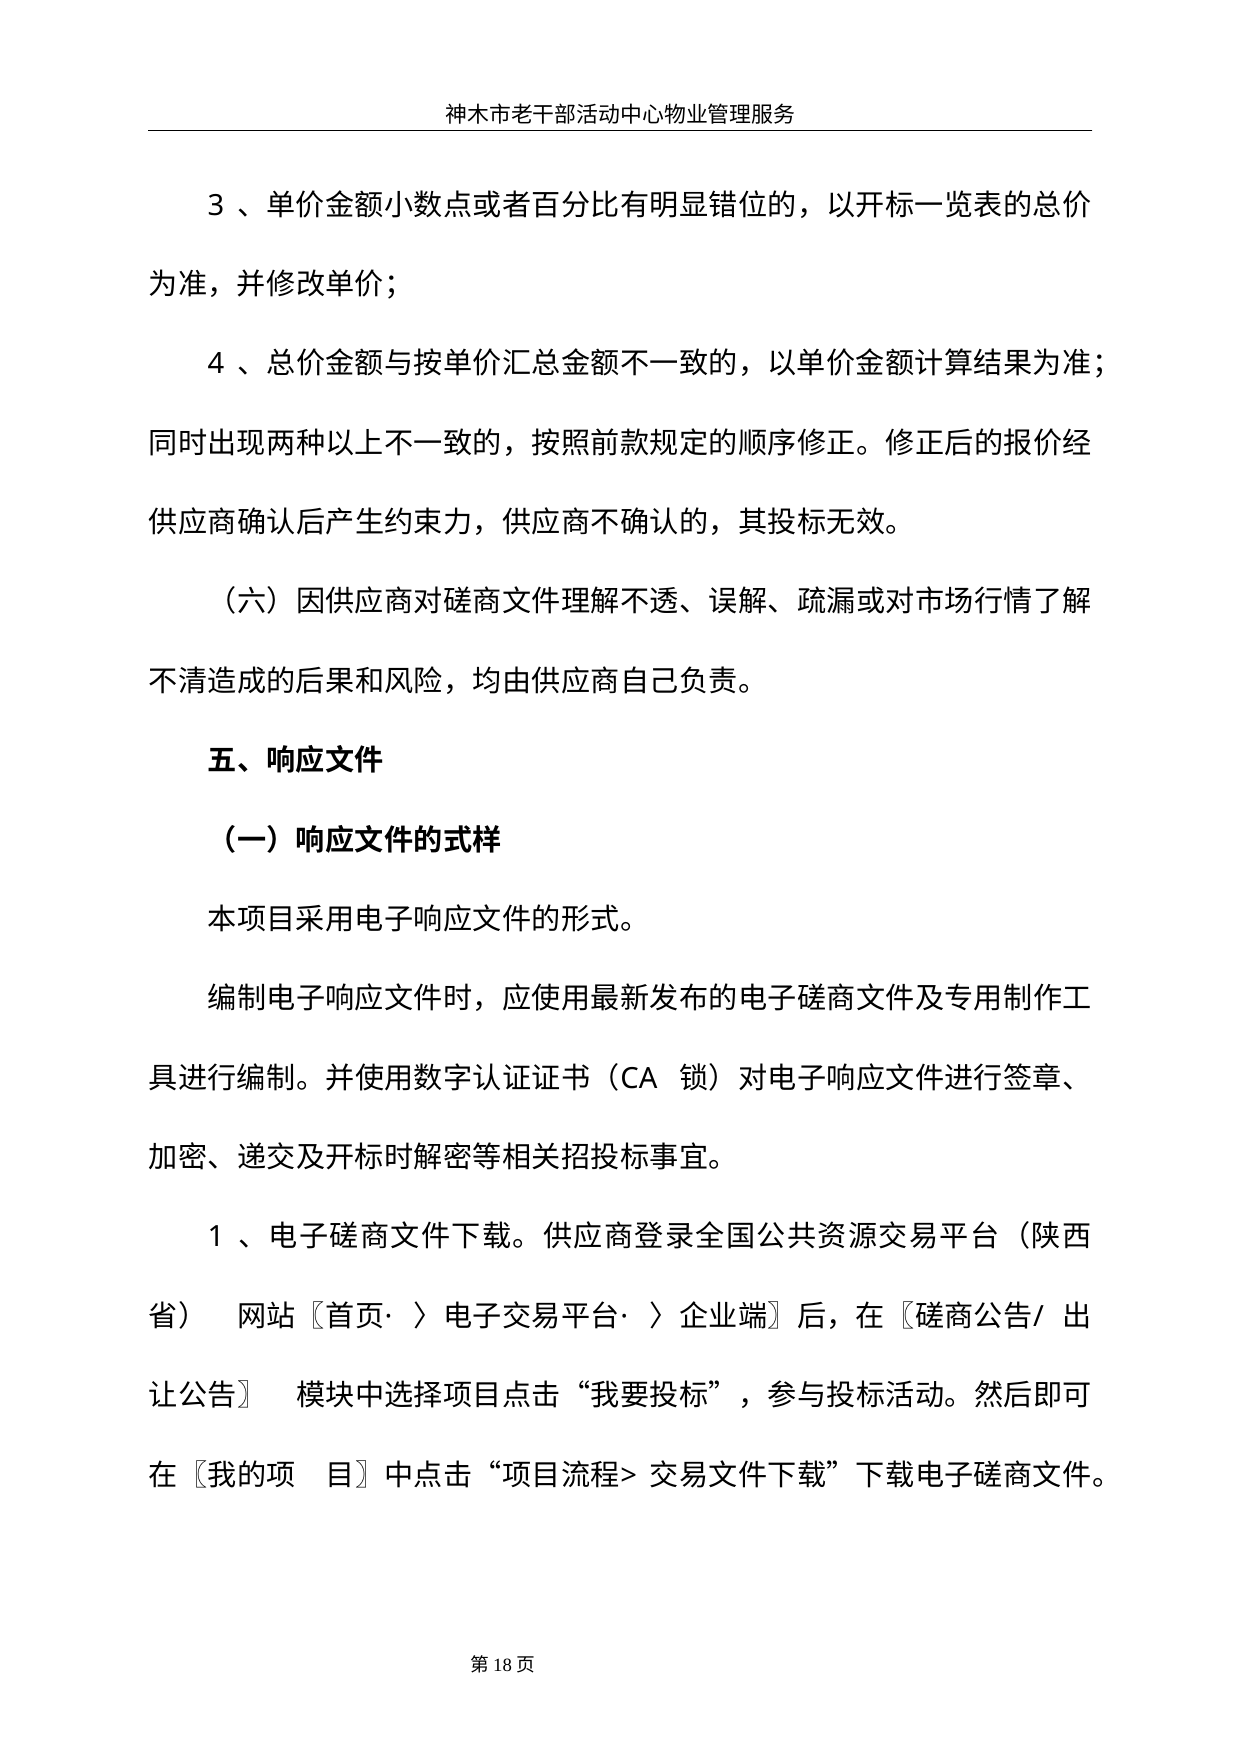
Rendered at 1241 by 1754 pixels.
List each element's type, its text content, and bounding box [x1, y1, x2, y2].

text 本项目采用电子响应文件的形式。 [148, 877, 1092, 956]
text 3、单价金额小数点或者百分比有明显错位的，以开标一览表的总价为准，并修改单价； [148, 163, 1092, 321]
text （一）响应文件的式样 [148, 798, 1092, 877]
text 4、总价金额与按单价汇总金额不一致的，以单价金额计算结果为准；同时出现两种以上不一致的，按照前款规定的顺序修正。修正后的报价经供应商确认后产生约束力，供应商不确认的，其投标无效。 [148, 321, 1092, 559]
text 1、电子磋商文件下载。供应商登录全国公共资源交易平台（陕西省） 网站〖首页·〉电子交易平台·〉企业端〗后，在〖磋商公告/出让公告〗 模块中选择项目点击“我要投标”，参与投标活动。然后即可在〖我的项 目〗中点击“项目流程>交易文件下载”下载电子磋商文件。 [148, 1194, 1092, 1591]
text （六）因供应商对磋商文件理解不透、误解、疏漏或对市场行情了解不清造成的后果和风险，均由供应商自己负责。 [148, 559, 1092, 718]
text 五、响应文件 [148, 718, 1092, 798]
text 编制电子响应文件时，应使用最新发布的电子磋商文件及专用制作工具进行编制。并使用数字认证证书（CA锁）对电子响应文件进行签章、加密、递交及开标时解密等相关招投标事宜。 [148, 956, 1092, 1194]
